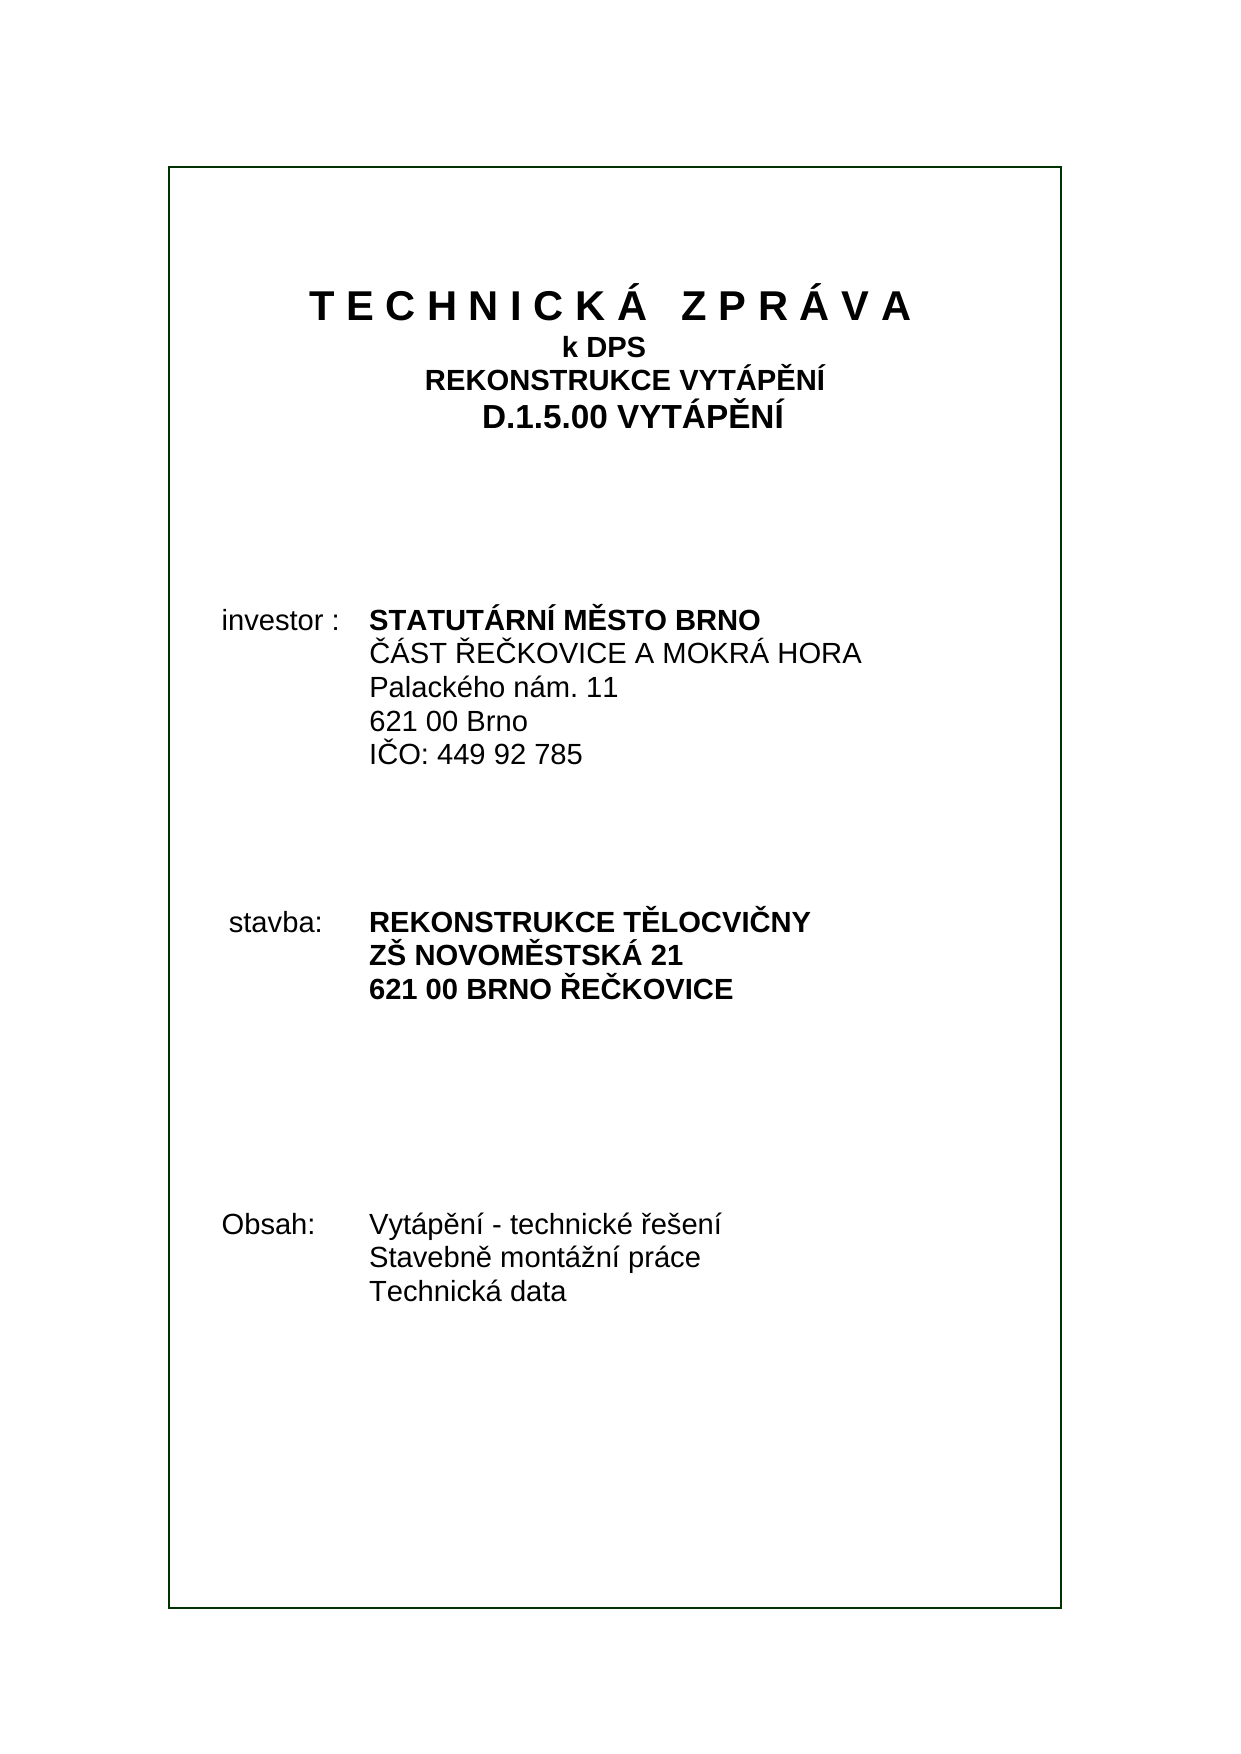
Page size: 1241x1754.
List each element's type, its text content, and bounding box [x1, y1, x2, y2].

text k DPS [221, 330, 1093, 363]
text Technická data [148, 1274, 1093, 1307]
text IČO: 449 92 785 [148, 737, 1093, 771]
text stavba: REKONSTRUKCE TĚLOCVIČNY [148, 905, 1093, 938]
text ČÁST ŘEČKOVICE A MOKRÁ HORA [295, 636, 1093, 670]
text investor : STATUTÁRNÍ MĚSTO BRNO [148, 603, 1093, 636]
text 621 00 Brno [295, 703, 1093, 737]
text ZŠ NOVOMĚSTSKÁ 21 [148, 938, 1093, 972]
text T E C H N I C K Á Z P R Á V A [148, 282, 1093, 330]
text 621 00 BRNO ŘEČKOVICE [148, 972, 1093, 1005]
text Obsah: Vytápění - technické řešení [148, 1207, 1093, 1240]
text REKONSTRUKCE VYTÁPĚNÍ [221, 363, 1093, 397]
text Stavebně montážní práce [148, 1240, 1093, 1274]
text D.1.5.00 VYTÁPĚNÍ [221, 397, 1093, 435]
text Palackého nám. 11 [295, 670, 1093, 703]
